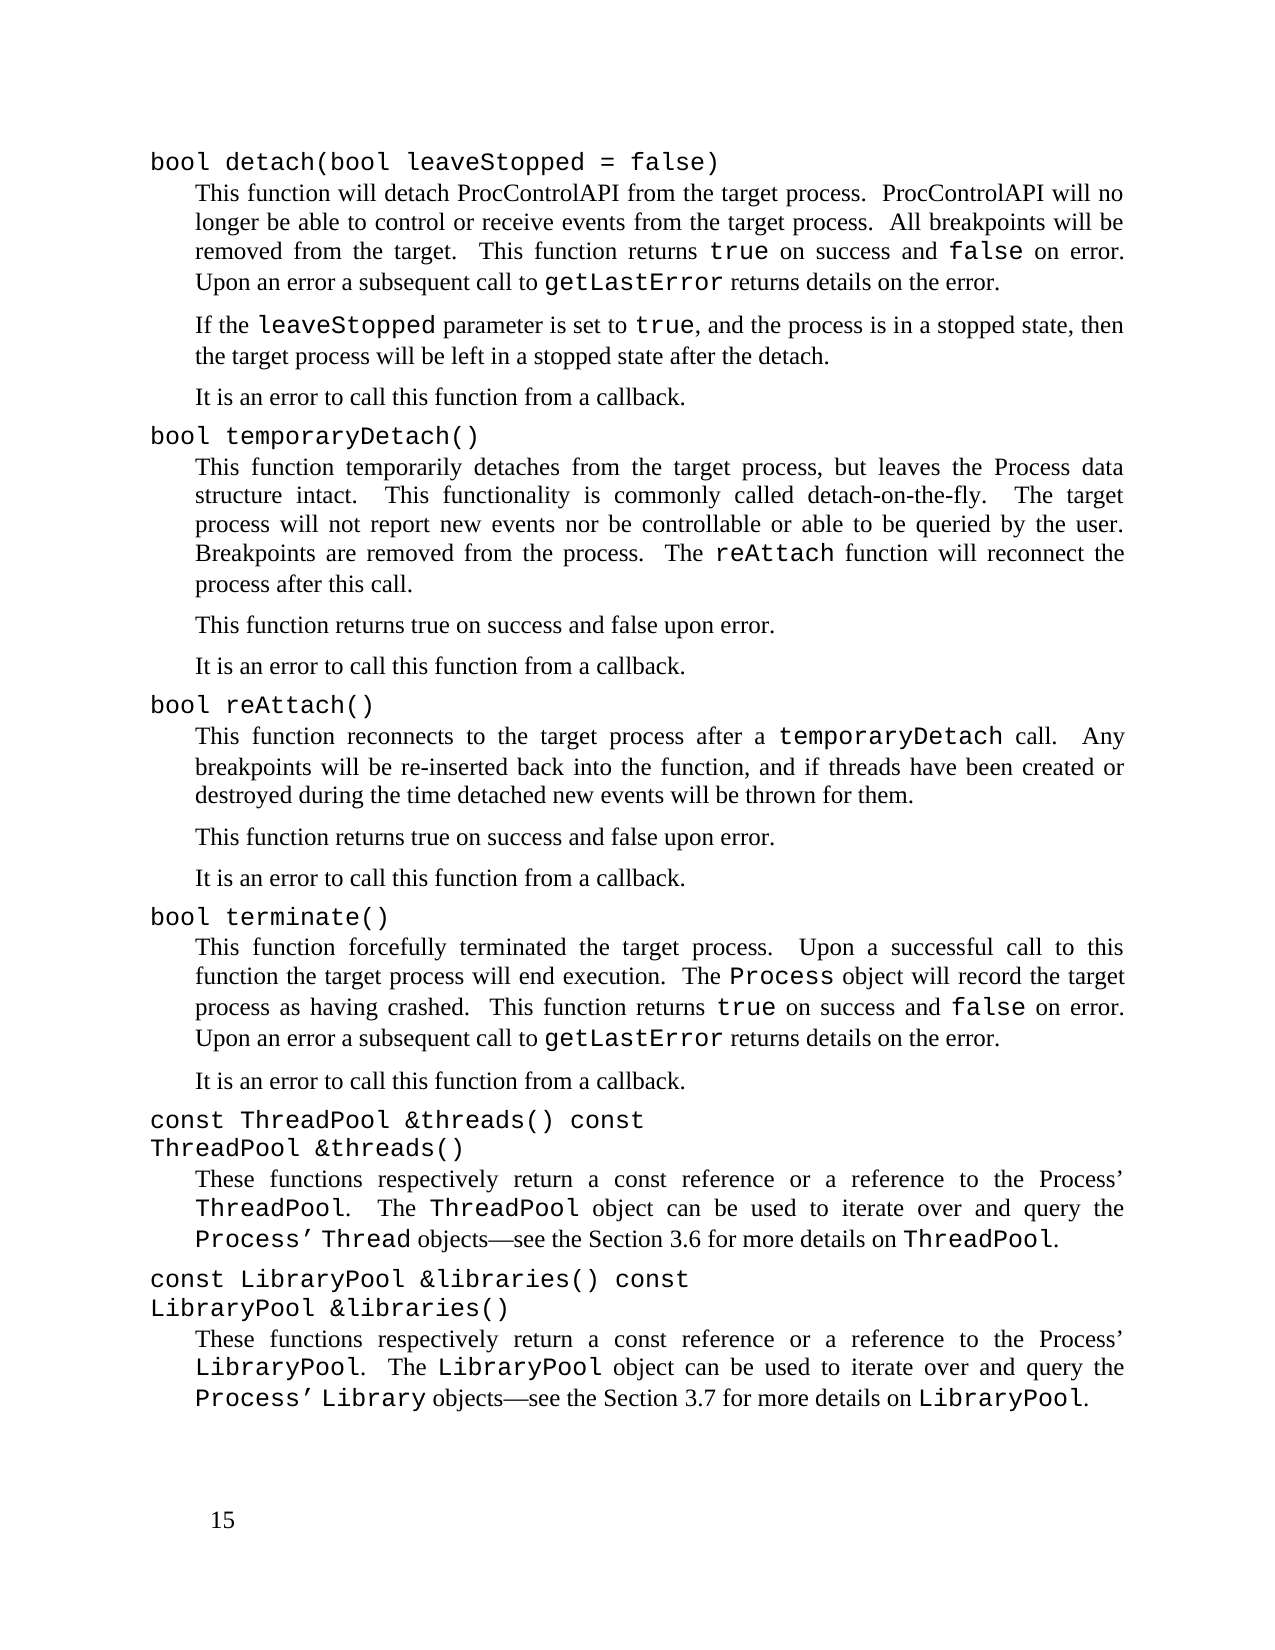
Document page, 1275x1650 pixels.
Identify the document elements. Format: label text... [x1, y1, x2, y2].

text This function forcefully terminated the target process. Upon a successful call to this function the target process will end execution. The Process object will record the target process as having crashed. This function returns true on success and false on error. Upon an error a subsequent call to getLastError returns details on the error. [195, 932, 1125, 1054]
text This function returns true on success and false upon error. [195, 822, 1125, 850]
text bool temporaryDetach() [150, 423, 1125, 452]
text LibraryPool &libraries() [150, 1295, 1125, 1324]
text This function will detach ProcControlAPI from the target process. ProcControlAPI will no longer be able to control or receive events from the target process. All breakpoints will be removed from the target. This function returns true on success and false on error. Upon an error a subsequent call to getLastError returns details on the error. [195, 178, 1125, 297]
text bool detach(bool leaveStopped = false) [150, 150, 1125, 178]
text const ThreadPool &threads() const [150, 1107, 1125, 1136]
text It is an error to call this function from a callback. [195, 1066, 1125, 1095]
text It is an error to call this function from a callback. [195, 382, 1125, 411]
text These functions respectively return a const reference or a reference to the Process’ ThreadPool. The ThreadPool object can be used to iterate over and query the Process’ Thread objects—see the Section 3.6 for more details on ThreadPool. [195, 1164, 1125, 1254]
text It is an error to call this function from a callback. [195, 651, 1125, 680]
text This function temporarily detaches from the target process, but leaves the Process data structure intact. This functionality is commonly called detach-on-the-fly. The target process will not report new events nor be controllable or able to be queried by the user. Breakpoints are removed from the process. The reAttach function will reconnect the process after this call. [195, 452, 1125, 597]
text This function reconnects to the target process after a temporaryDetach call. Any breakpoints will be re-inserted back into the function, and if threads have been created or destroyed during the time detached new events will be thrown for them. [195, 721, 1125, 809]
text const LibraryPool &libraries() const [150, 1267, 1125, 1295]
text bool reAttach() [150, 692, 1125, 721]
text These functions respectively return a const reference or a reference to the Process’ LibraryPool. The LibraryPool object can be used to iterate over and query the Process’ Library objects—see the Section 3.7 for more details on LibraryPool. [195, 1324, 1125, 1414]
text bool terminate() [150, 904, 1125, 932]
text If the leaveStopped parameter is set to true, and the process is in a stopped state, then the target process will be left in a stopped state after the detach. [195, 310, 1125, 369]
text This function returns true on success and false upon error. [195, 610, 1125, 639]
text ThreadPool &threads() [150, 1136, 1125, 1164]
text It is an error to call this function from a callback. [195, 863, 1125, 892]
